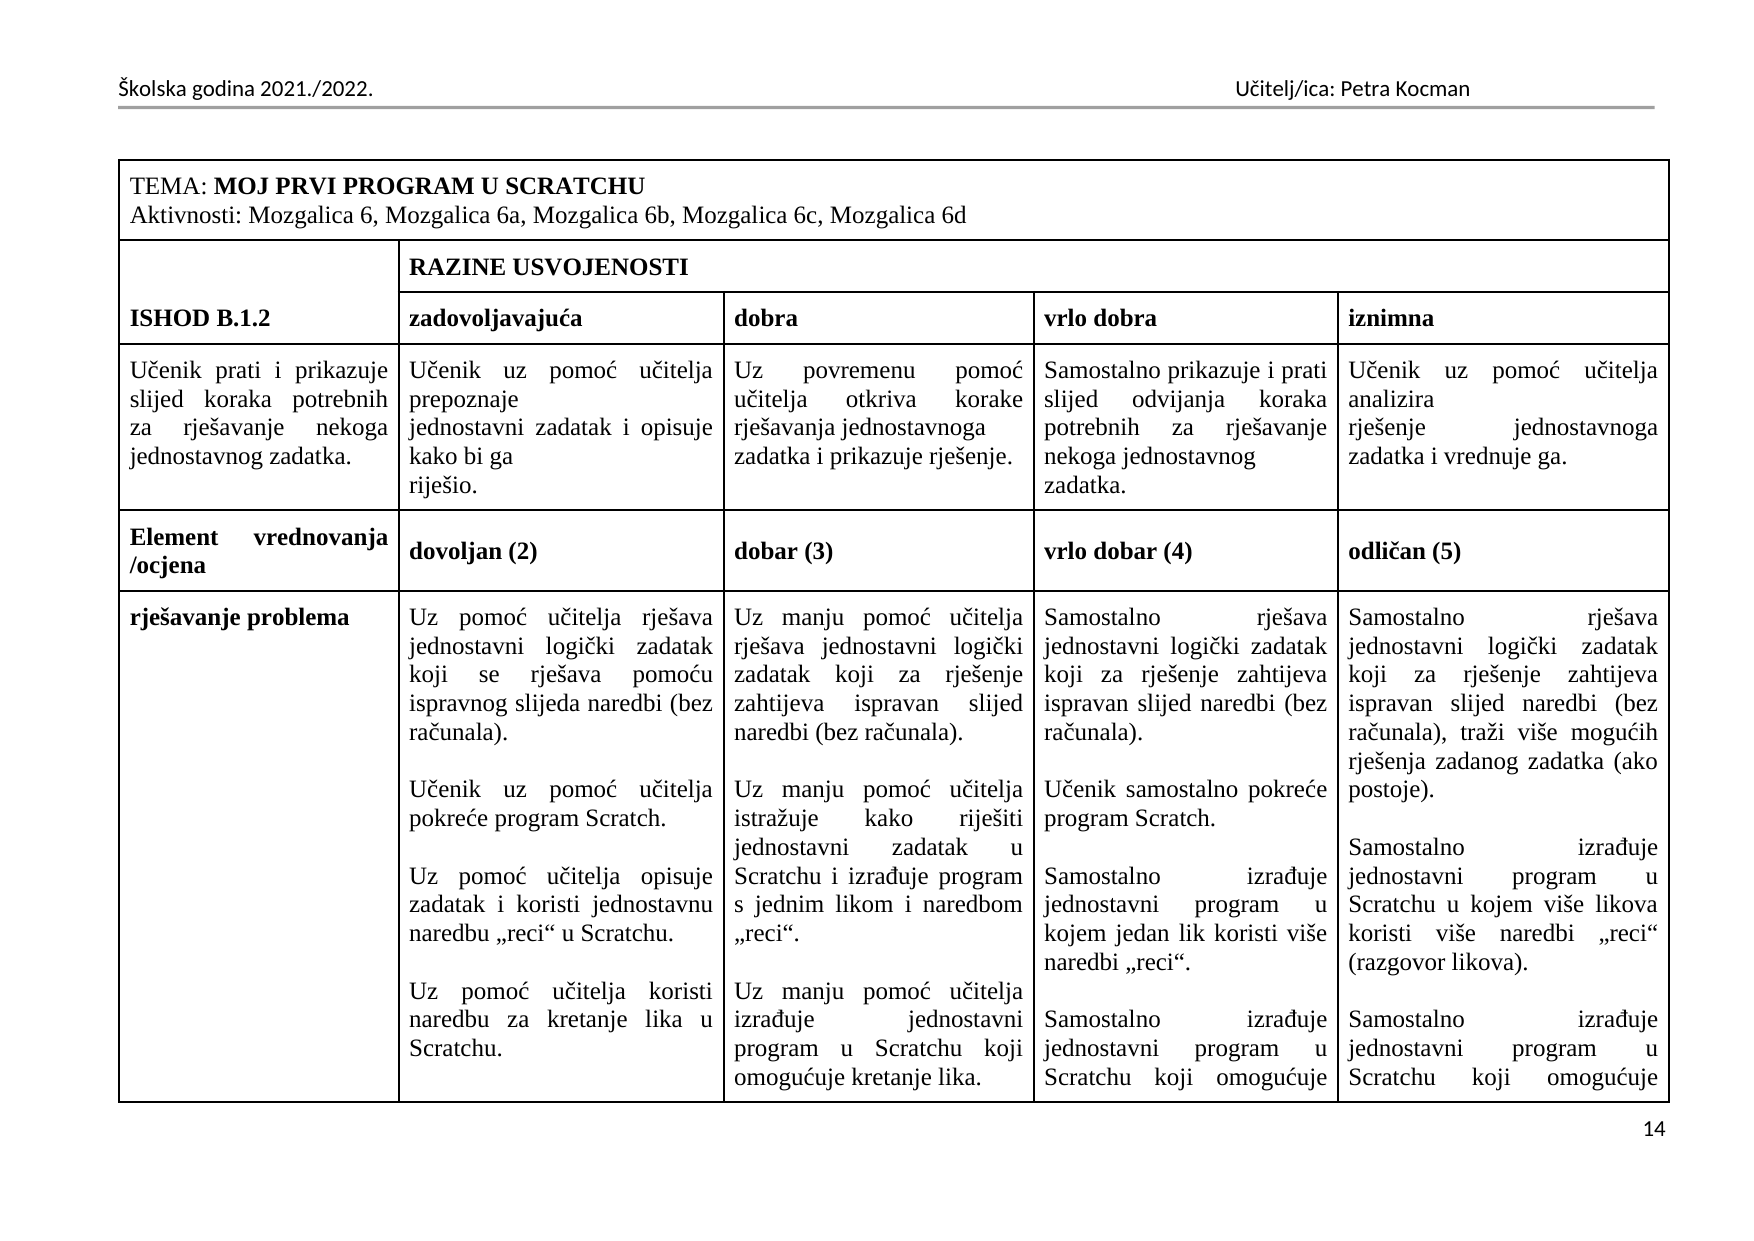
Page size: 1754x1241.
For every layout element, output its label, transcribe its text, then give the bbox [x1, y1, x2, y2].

table_cell dobra [725, 293, 1033, 342]
table_cell iznimna [1339, 293, 1668, 342]
table_cell vrlo dobar (4) [1035, 511, 1337, 589]
table_cell vrlo dobra [1035, 293, 1337, 342]
table_cell dobar (3) [725, 511, 1033, 589]
table_cell Element vrednovanja /ocjena [120, 511, 398, 589]
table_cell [400, 592, 723, 1101]
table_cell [1339, 592, 1668, 1101]
table_cell Učenik prati i prikazuje slijed koraka potrebnih za rješavanje nekoga jednostavnog zadatka. [120, 345, 398, 509]
table_cell Učenik uz pomoć učitelja analizira rješenje jednostavnoga zadatka i vrednuje ga. [1339, 345, 1668, 509]
table_cell Uz povremenu pomoć učitelja otkriva korake rješavanja jednostavnoga zadatka i prikazuje rješenje. [725, 345, 1033, 509]
table_header TEMA: MOJ PRVI PROGRAM U SCRATCHU Aktivnosti: Mozgalica 6, Mozgalica 6a, Mozgalica 6b, Mozgalica 6c, Mozgalica 6d [120, 161, 1668, 239]
table_cell Učenik uz pomoć učitelja prepoznaje jednostavni zadatak i opisuje kako bi ga riješio. [400, 345, 723, 509]
table_cell dovoljan (2) [400, 511, 723, 589]
table_cell RAZINE USVOJENOSTI [400, 241, 1668, 291]
table_cell rješavanje problema [120, 592, 398, 1101]
table_cell zadovoljavajuća [400, 293, 723, 342]
table_cell odličan (5) [1339, 511, 1668, 589]
table_cell Samostalno prikazuje i prati slijed odvijanja koraka potrebnih za rješavanje nekoga jednostavnog zadatka. [1035, 345, 1337, 509]
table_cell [725, 592, 1033, 1101]
table_cell ISHOD B.1.2 [120, 241, 398, 342]
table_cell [1035, 592, 1337, 1101]
